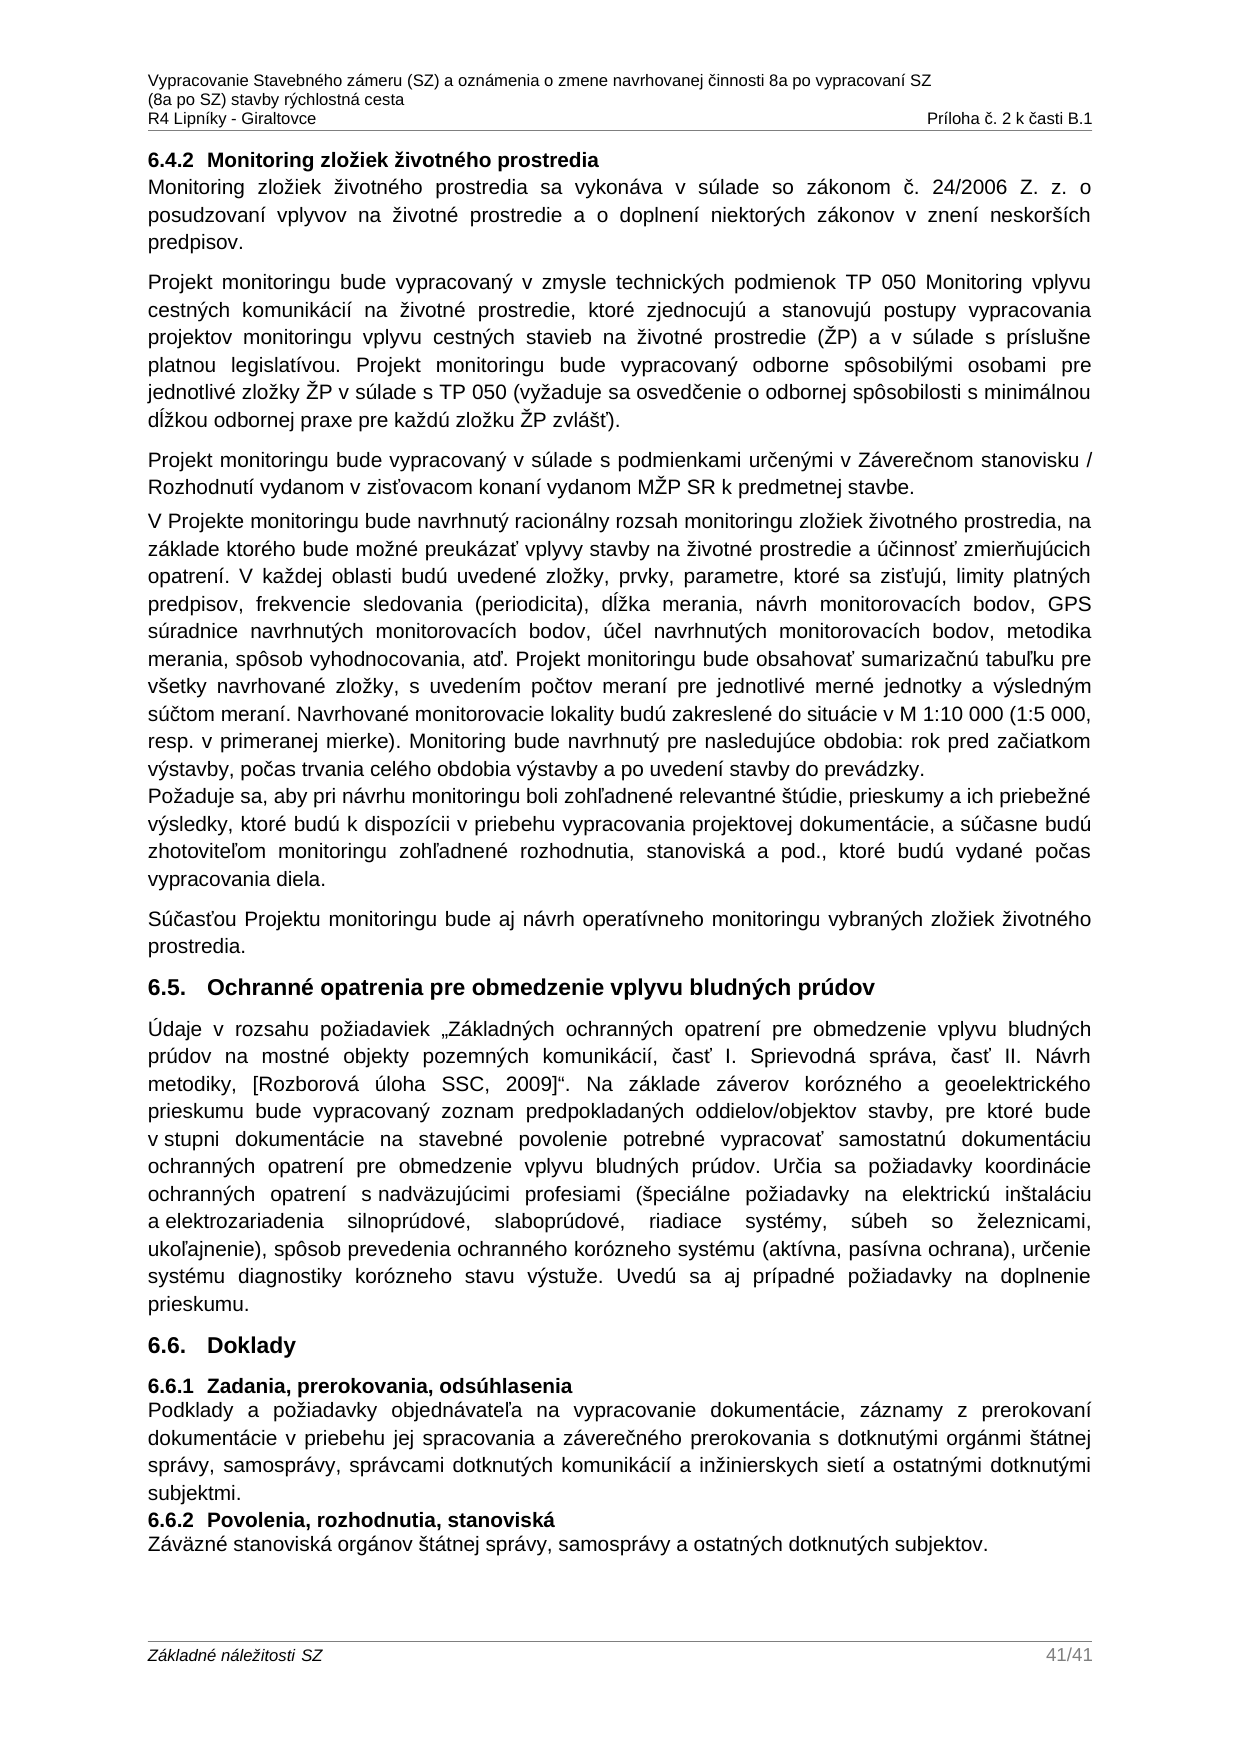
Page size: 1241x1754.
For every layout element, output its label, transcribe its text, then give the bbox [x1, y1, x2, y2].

list Povolenia, rozhodnutia, stanoviská [148, 1508, 1092, 1532]
list Monitoring zložiek životného prostredia [148, 148, 1092, 172]
text Monitoring zložiek životného prostredia sa vykonáva v súlade so zákonom č. 24/2006 Z. z. o posudzovaní vplyvov na životné prostredie a o doplnení niektorých zákonov v znení neskorších predpisov. [148, 175, 1092, 254]
text Podklady a požiadavky objednávateľa na vypracovanie dokumentácie, záznamy z prerokovaní dokumentácie v priebehu jej spracovania a záverečného prerokovania s dotknutými orgánmi štátnej správy, samosprávy, správcami dotknutých komunikácií a inžinierskych sietí a ostatnými dotknutými subjektmi. [148, 1398, 1092, 1505]
list Doklady [148, 1332, 1092, 1358]
text V Projekte monitoringu bude navrhnutý racionálny rozsah monitoringu zložiek životného prostredia, na základe ktorého bude možné preukázať vplyvy stavby na životné prostredie a účinnosť zmierňujúcich opatrení. V každej oblasti budú uvedené zložky, prvky, parametre, ktoré sa zisťujú, limity platných predpisov, frekvencie sledovania (periodicita), dĺžka merania, návrh monitorovacích bodov, GPS súradnice navrhnutých monitorovacích bodov, účel navrhnutých monitorovacích bodov, metodika merania, spôsob vyhodnocovania, atď. Projekt monitoringu bude obsahovať sumarizačnú tabuľku pre všetky navrhované zložky, s uvedením počtov meraní pre jednotlivé merné jednotky a výsledným súčtom meraní. Navrhované monitorovacie lokality budú zakreslené do situácie v M 1:10 000 (1:5 000, resp. v primeranej mierke). Monitoring bude navrhnutý pre nasledujúce obdobia: rok pred začiatkom výstavby, počas trvania celého obdobia výstavby a po uvedení stavby do prevádzky. [148, 509, 1092, 780]
text Záväzné stanoviská orgánov štátnej správy, samosprávy a ostatných dotknutých subjektov. [148, 1532, 1092, 1556]
text Požaduje sa, aby pri návrhu monitoringu boli zohľadnené relevantné štúdie, prieskumy a ich priebežné výsledky, ktoré budú k dispozícii v priebehu vypracovania projektovej dokumentácie, a súčasne budú zhotoviteľom monitoringu zohľadnené rozhodnutia, stanoviská a pod., ktoré budú vydané počas vypracovania diela. [148, 784, 1092, 890]
list Zadania, prerokovania, odsúhlasenia [148, 1374, 1092, 1398]
list Ochranné opatrenia pre obmedzenie vplyvu bludných prúdov [148, 974, 1092, 1000]
text Projekt monitoringu bude vypracovaný v zmysle technických podmienok TP 050 Monitoring vplyvu cestných komunikácií na životné prostredie, ktoré zjednocujú a stanovujú postupy vypracovania projektov monitoringu vplyvu cestných stavieb na životné prostredie (ŽP) a v súlade s príslušne platnou legislatívou. Projekt monitoringu bude vypracovaný odborne spôsobilými osobami pre jednotlivé zložky ŽP v súlade s TP 050 (vyžaduje sa osvedčenie o odbornej spôsobilosti s minimálnou dĺžkou odbornej praxe pre každú zložku ŽP zvlášť). [148, 270, 1092, 432]
text Súčasťou Projektu monitoringu bude aj návrh operatívneho monitoringu vybraných zložiek životného prostredia. [148, 906, 1092, 958]
text Údaje v rozsahu požiadaviek „Základných ochranných opatrení pre obmedzenie vplyvu bludných prúdov na mostné objekty pozemných komunikácií, časť I. Sprievodná správa, časť II. Návrh metodiky, [Rozborová úloha SSC, 2009]“. Na základe záverov korózného a geoelektrického prieskumu bude vypracovaný zoznam predpokladaných oddielov/objektov stavby, pre ktoré bude v stupni dokumentácie na stavebné povolenie potrebné vypracovať samostatnú dokumentáciu ochranných opatrení pre obmedzenie vplyvu bludných prúdov. Určia sa požiadavky koordinácie ochranných opatrení s nadväzujúcimi profesiami (špeciálne požiadavky na elektrickú inštaláciu a elektrozariadenia silnoprúdové, slaboprúdové, riadiace systémy, súbeh so železnicami, ukoľajnenie), spôsob prevedenia ochranného korózneho systému (aktívna, pasívna ochrana), určenie systému diagnostiky korózneho stavu výstuže. Uvedú sa aj prípadné požiadavky na doplnenie prieskumu. [148, 1017, 1092, 1316]
text Projekt monitoringu bude vypracovaný v súlade s podmienkami určenými v Záverečnom stanovisku / Rozhodnutí vydanom v zisťovacom konaní vydanom MŽP SR k predmetnej stavbe. [148, 448, 1092, 499]
